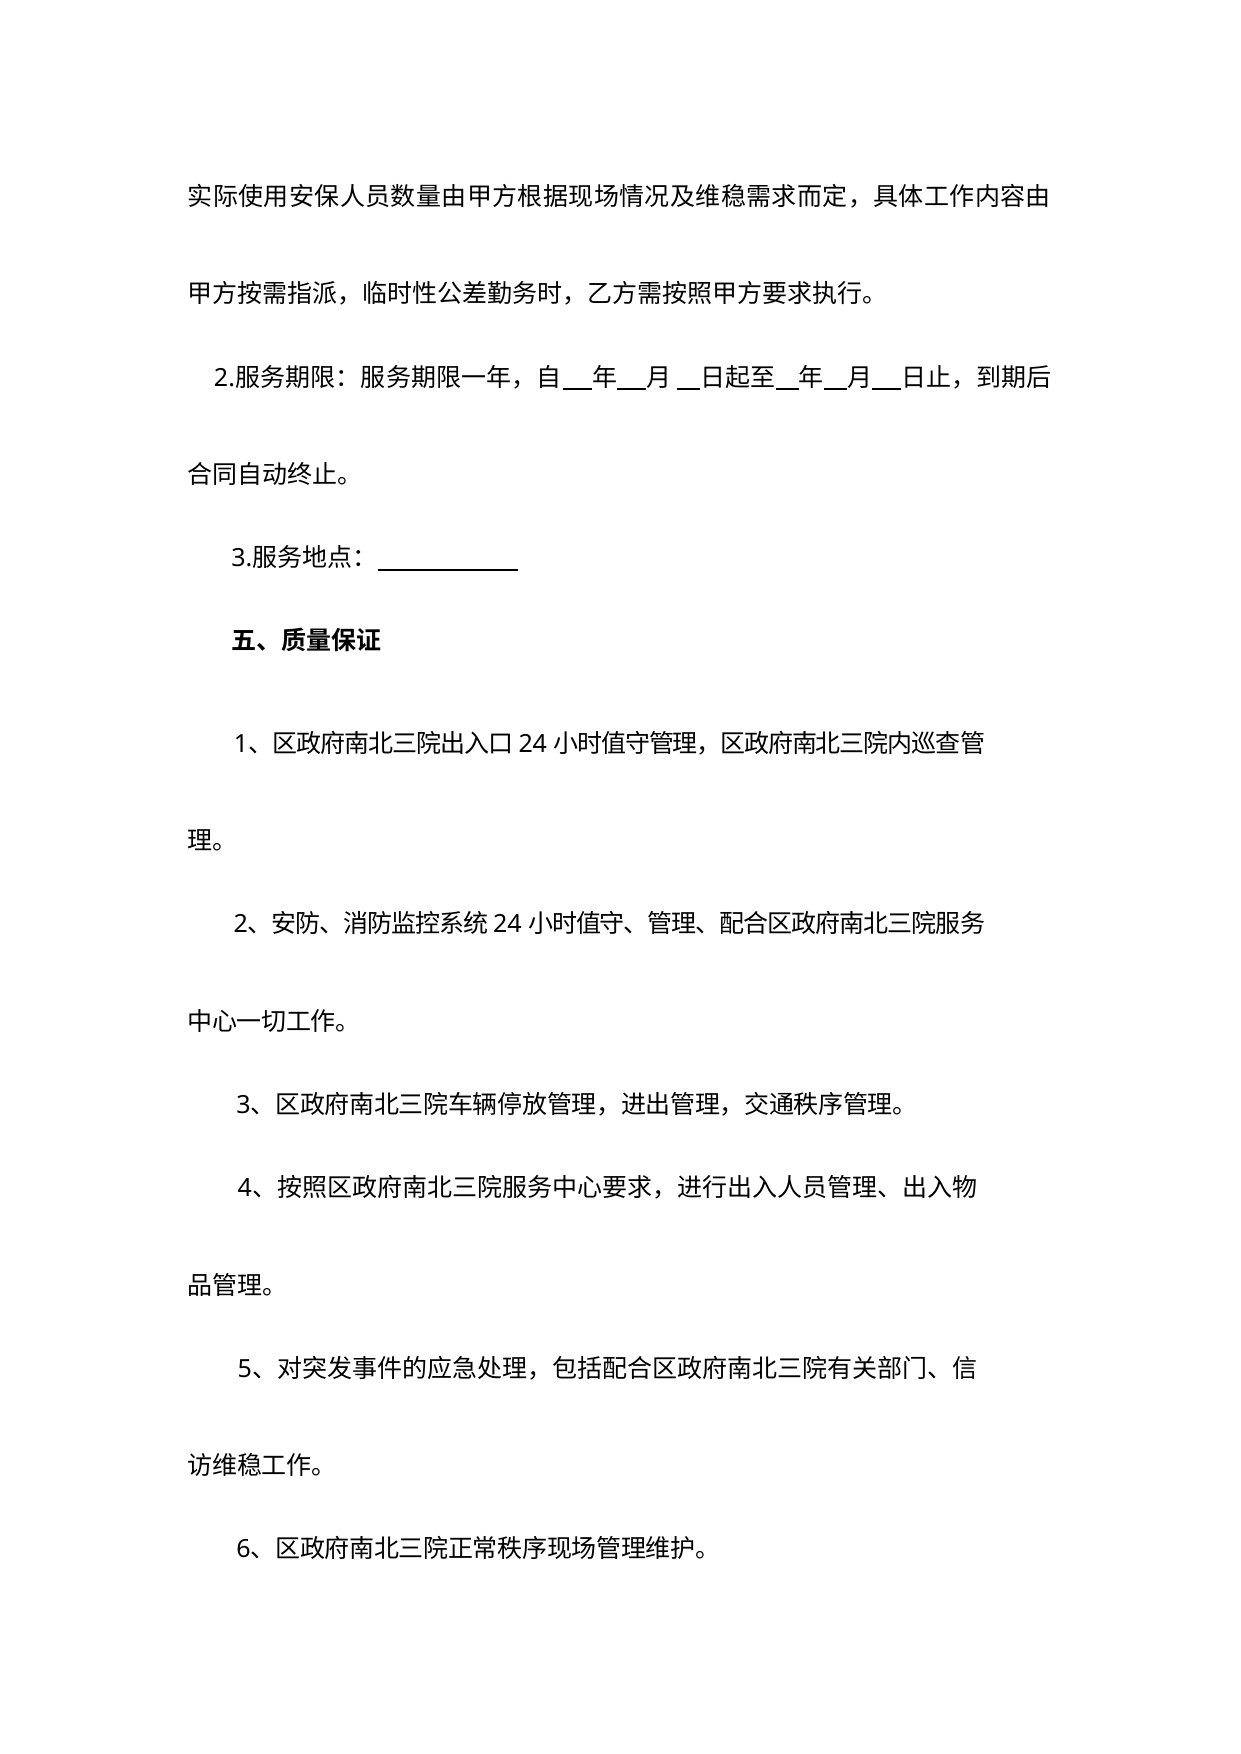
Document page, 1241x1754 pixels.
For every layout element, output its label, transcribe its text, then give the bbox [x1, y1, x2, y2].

text 3.服务地点： [187, 523, 1053, 588]
list 3、区政府南北三院车辆停放管理，进出管理，交通秩序管理。 [187, 1070, 1053, 1135]
list 4、按照区政府南北三院服务中心要求，进行出入人员管理、出入物品管理。 [187, 1153, 998, 1316]
list 1、区政府南北三院出入口 24 小时值守管理，区政府南北三院内巡查管理。 [187, 709, 998, 871]
list 2、安防、消防监控系统 24 小时值守、管理、配合区政府南北三院服务中心一切工作。 [187, 889, 998, 1052]
list 6、区政府南北三院正常秩序现场管理维护。 [187, 1514, 1053, 1579]
text 五、质量保证 [187, 606, 1053, 671]
list 5、对突发事件的应急处理，包括配合区政府南北三院有关部门、信访维稳工作。 [187, 1334, 998, 1496]
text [187, 162, 1053, 324]
text 2.服务期限：服务期限一年，自 年 月 日起至 年 月 日止，到期后合同自动终止。 [187, 343, 1053, 505]
